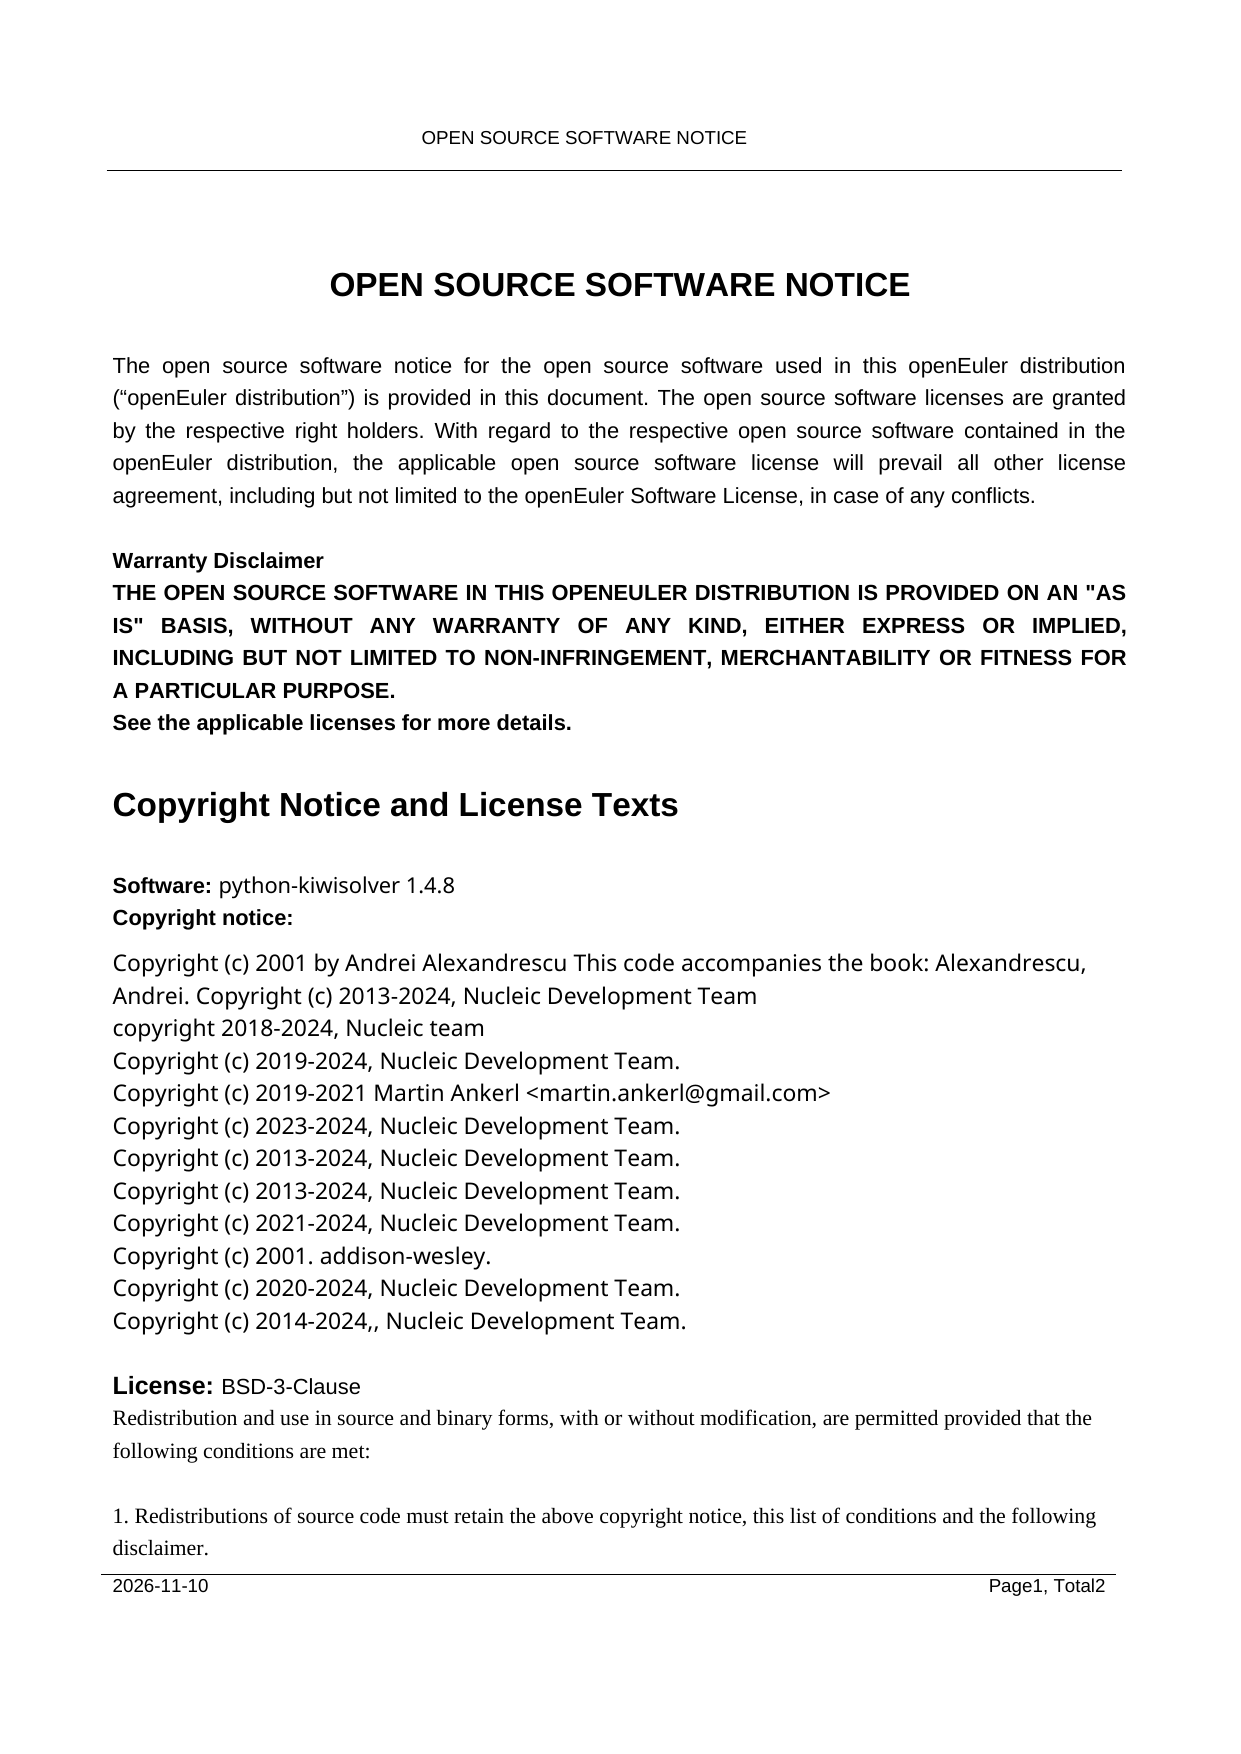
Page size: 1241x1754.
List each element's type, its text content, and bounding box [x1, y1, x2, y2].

text THE OPEN SOURCE SOFTWARE IN THIS OPENEULER DISTRIBUTION IS PROVIDED ON AN "AS IS" BASIS, WITHOUT ANY WARRANTY OF ANY KIND, EITHER EXPRESS OR IMPLIED, INCLUDING BUT NOT LIMITED TO NON-INFRINGEMENT, MERCHANTABILITY OR FITNESS FOR A PARTICULAR PURPOSE. See the applicable licenses for more details. [112, 576, 1128, 739]
text Copyright notice: [112, 901, 1128, 934]
text License: BSD-3-Clause [112, 1369, 1128, 1402]
text Copyright Notice and License Texts [112, 771, 1128, 836]
title Software: python-kiwisolver 1.4.8 [112, 869, 1128, 901]
text OPEN SOURCE SOFTWARE NOTICE [112, 251, 1128, 316]
text Warranty Disclaimer [112, 544, 1128, 576]
text The open source software notice for the open source software used in this openEuler distribution (“openEuler distribution”) is provided in this document. The open source software licenses are granted by the respective right holders. With regard to the respective open source software contained in the openEuler distribution, the applicable open source software license will prevail all other license agreement, including but not limited to the openEuler Software License, in case of any conflicts. [112, 349, 1128, 511]
text Copyright (c) 2001 by Andrei Alexandrescu This code accompanies the book: Alexandrescu, Andrei. Copyright (c) 2013-2024, Nucleic Development Team copyright 2018-2024, Nucleic team Copyright (c) 2019-2024, Nucleic Development Team. Copyright (c) 2019-2021 Martin Ankerl <martin.ankerl@gmail.com> Copyright (c) 2023-2024, Nucleic Development Team. Copyright (c) 2013-2024, Nucleic Development Team. Copyright (c) 2013-2024, Nucleic Development Team. Copyright (c) 2021-2024, Nucleic Development Team. Copyright (c) 2001. addison-wesley. Copyright (c) 2020-2024, Nucleic Development Team. Copyright (c) 2014-2024,, Nucleic Development Team. [112, 947, 1128, 1369]
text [112, 1402, 1128, 1564]
